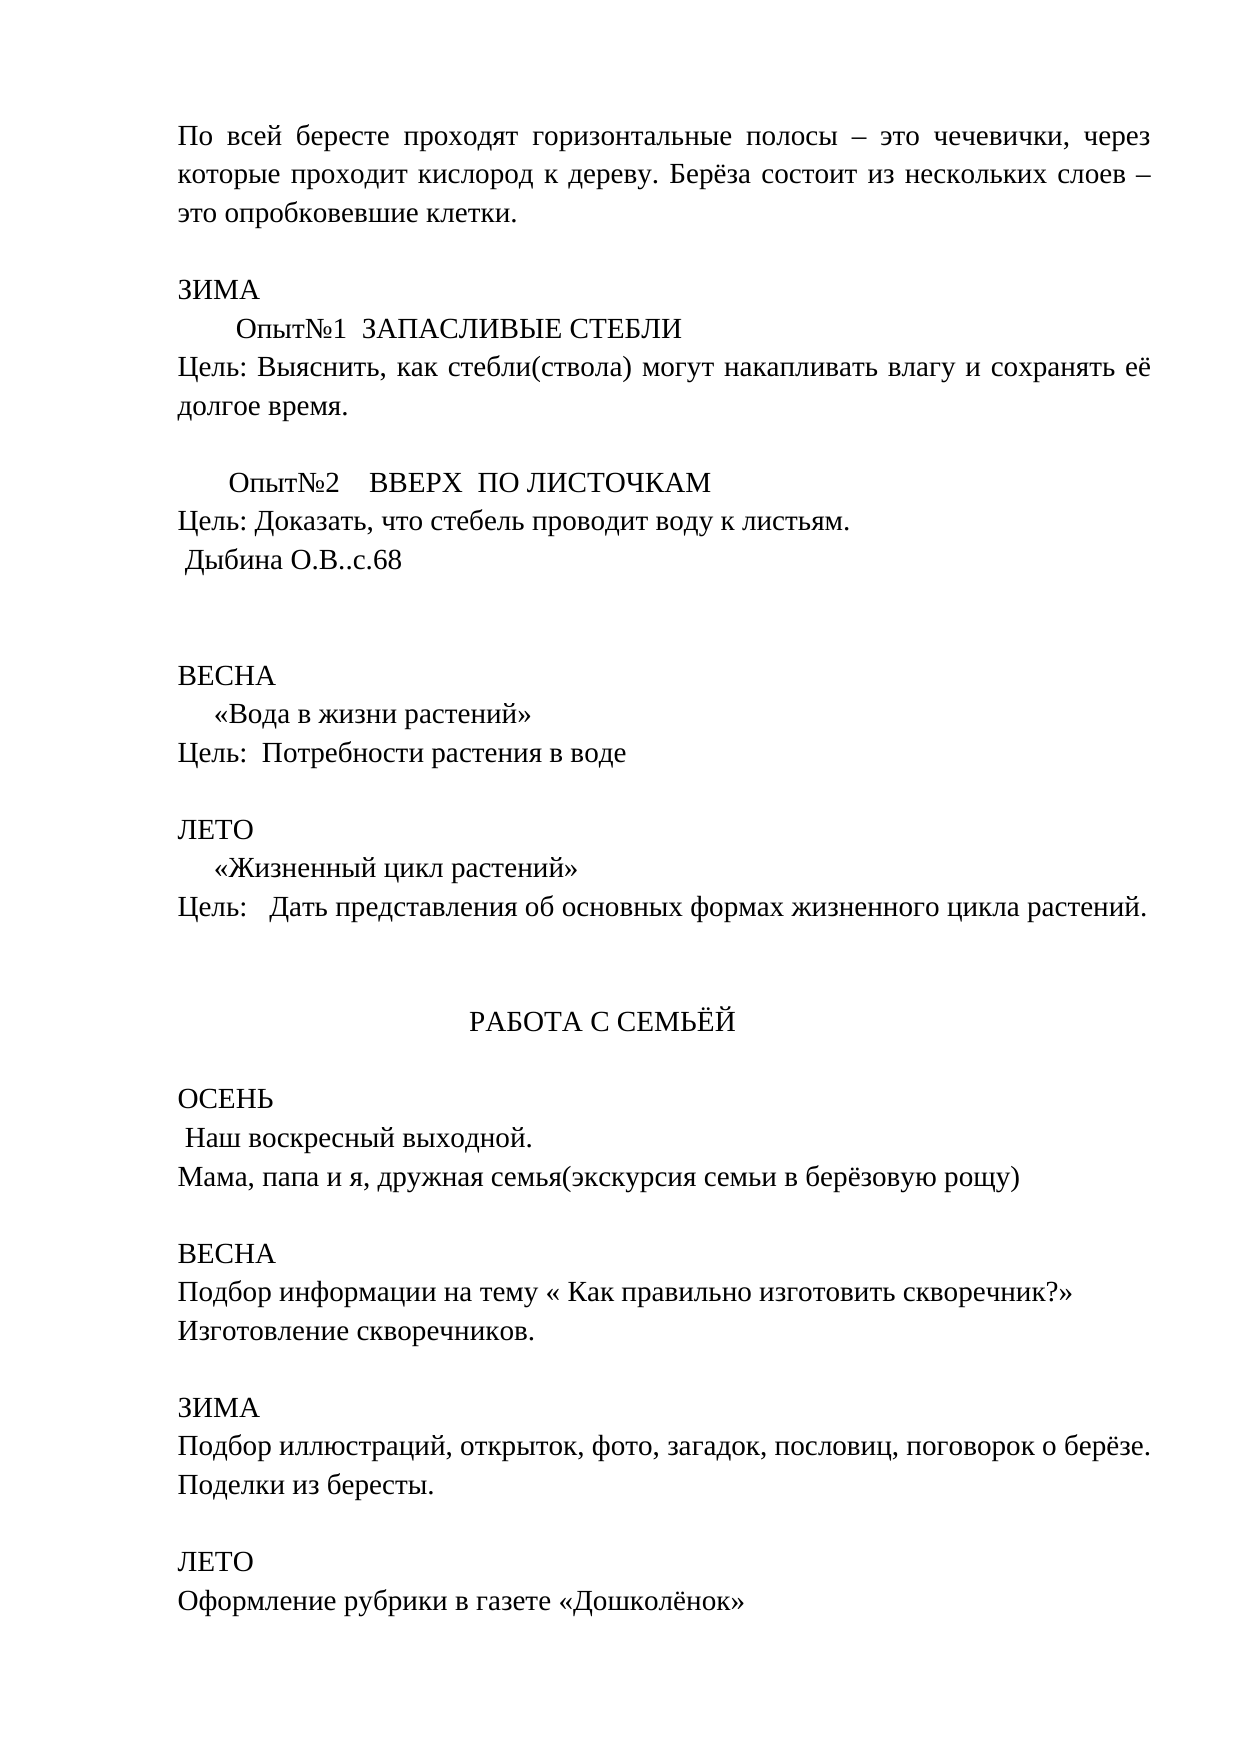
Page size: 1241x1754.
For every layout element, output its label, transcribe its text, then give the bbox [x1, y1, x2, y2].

text Дыбина О.В..с.68 [177, 542, 1152, 576]
text ЗИМА [177, 272, 1152, 306]
text ОСЕНЬ [177, 1082, 1152, 1115]
text «Вода в жизни растений» [177, 696, 1152, 730]
text Подбор иллюстраций, открыток, фото, загадок, пословиц, поговорок о берёзе. [177, 1428, 1152, 1462]
text Опыт№2 ВВЕРХ ПО ЛИСТОЧКАМ [177, 465, 1152, 498]
text Цель: Выяснить, как стебли(ствола) могут накапливать влагу и сохранять её долгое время. [177, 349, 1152, 421]
text «Жизненный цикл растений» [177, 850, 1152, 884]
text РАБОТА С СЕМЬЁЙ [177, 1004, 1152, 1038]
text Цель: Потребности растения в воде [177, 735, 1152, 768]
text Цель: Дать представления об основных формах жизненного цикла растений. [177, 889, 1152, 922]
text По всей бересте проходят горизонтальные полосы – это чечевички, через которые проходит кислород к дереву. Берёза состоит из нескольких слоев – это опробковевшие клетки. [177, 118, 1152, 229]
text ЛЕТО [177, 812, 1152, 845]
text Оформление рубрики в газете «Дошколёнок» [177, 1583, 1152, 1616]
text Подбор информации на тему « Как правильно изготовить скворечник?» [177, 1274, 1152, 1308]
text Поделки из бересты. [177, 1467, 1152, 1501]
text ВЕСНА [177, 1236, 1152, 1269]
text Наш воскресный выходной. [177, 1120, 1152, 1154]
text Мама, папа и я, дружная семья(экскурсия семьи в берёзовую рощу) [177, 1159, 1152, 1192]
text ВЕСНА [177, 658, 1152, 691]
text ЗИМА [177, 1390, 1152, 1423]
text Изготовление скворечников. [177, 1313, 1152, 1346]
text Опыт№1 ЗАПАСЛИВЫЕ СТЕБЛИ [177, 311, 1152, 344]
text ЛЕТО [177, 1544, 1152, 1578]
text Цель: Доказать, что стебель проводит воду к листьям. [177, 503, 1152, 537]
